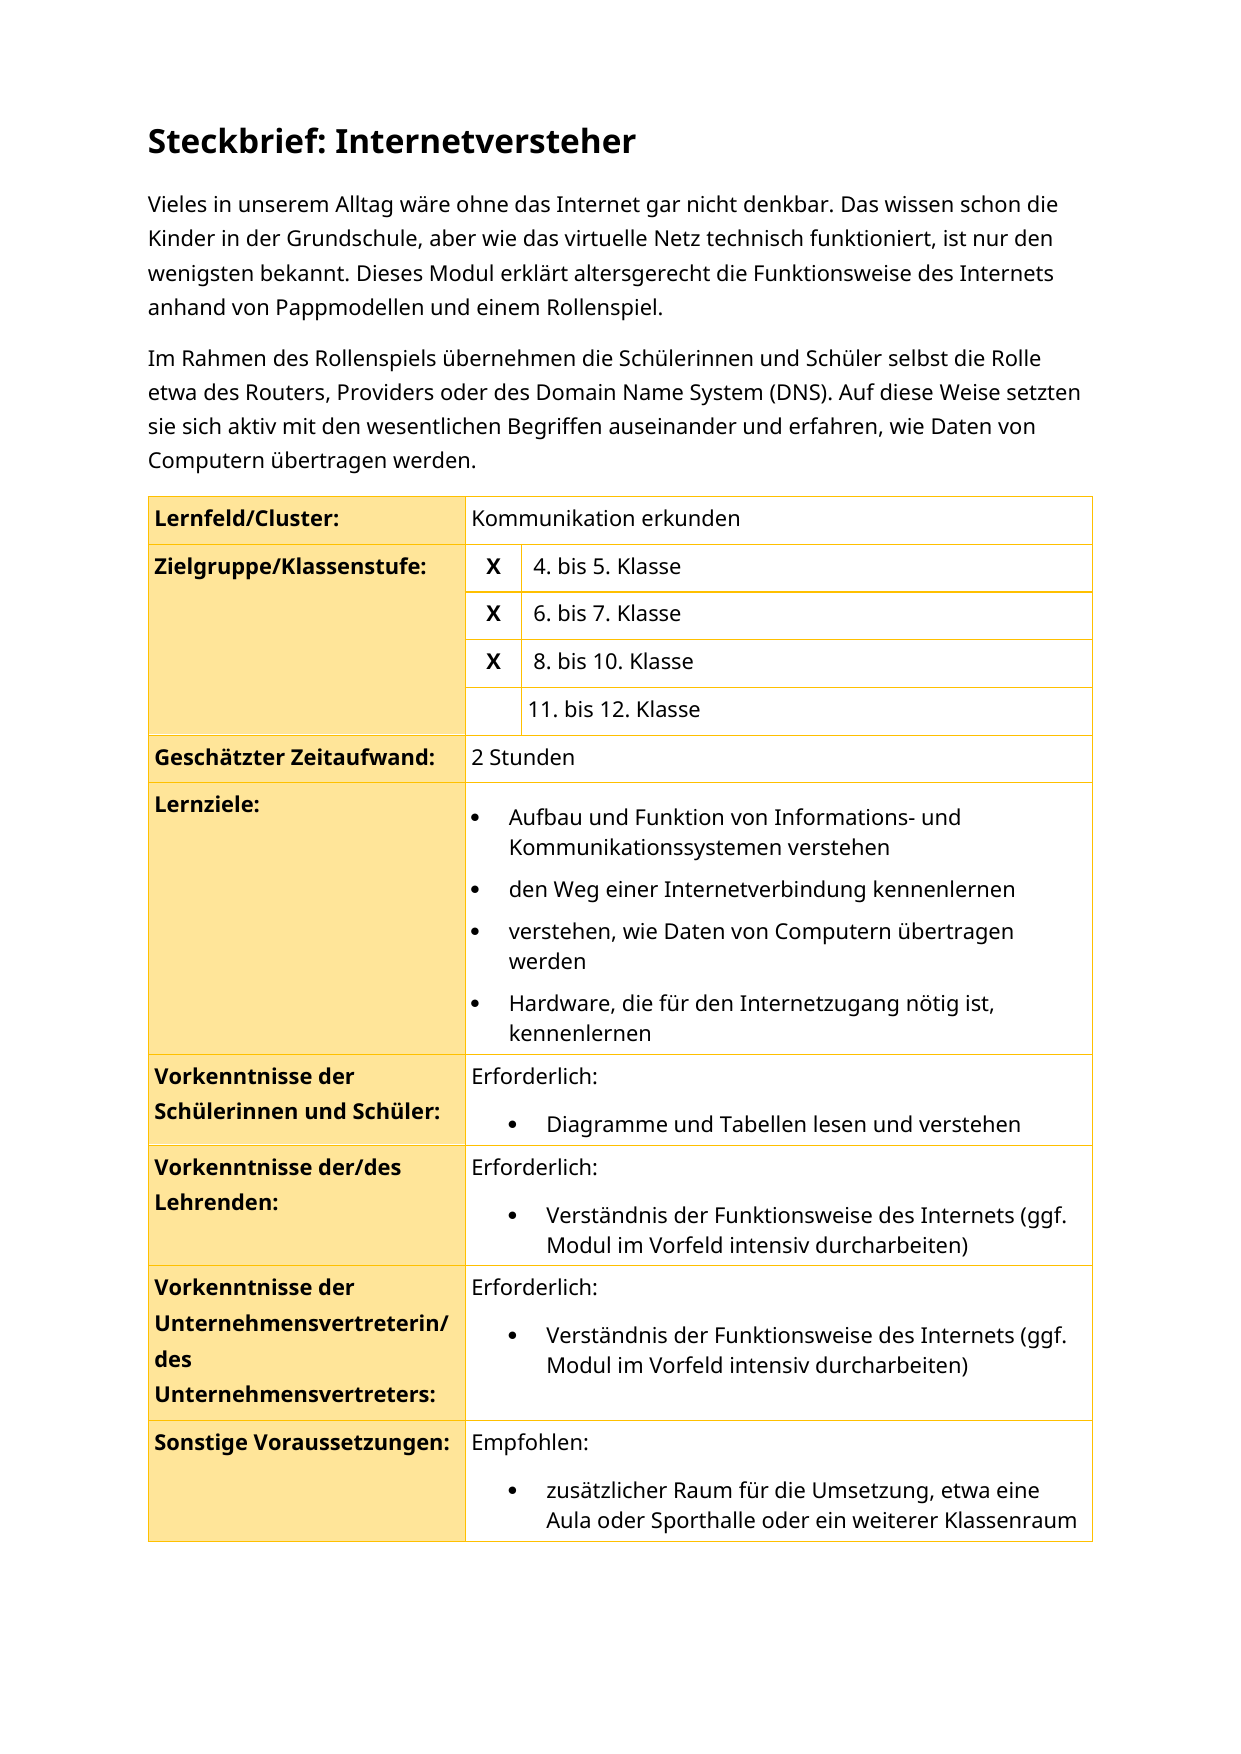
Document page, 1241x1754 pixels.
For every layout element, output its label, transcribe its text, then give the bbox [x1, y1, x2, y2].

table_cell Erforderlich: Diagramme und Tabellen lesen und verstehen [466, 1055, 1092, 1144]
table_cell 6. bis 7. Klasse [522, 593, 1092, 639]
table_cell Vorkenntnisse der/des Lehrenden: [149, 1146, 465, 1265]
table_cell Erforderlich: Verständnis der Funktionsweise des Internets (ggf. Modul im Vorfeld intensiv durcharbeiten) [466, 1146, 1092, 1265]
text Im Rahmen des Rollenspiels übernehmen die Schülerinnen und Schüler selbst die Rolle etwa des Routers, Providers oder des Domain Name System (DNS). Auf diese Weise setzten sie sich aktiv mit den wesentlichen Begriffen auseinander und erfahren, wie Daten von Computern übertragen werden. [148, 343, 1093, 475]
text Vieles in unserem Alltag wäre ohne das Internet gar nicht denkbar. Das wissen schon die Kinder in der Grundschule, aber wie das virtuelle Netz technisch funktioniert, ist nur den wenigsten bekannt. Dieses Modul erklärt altersgerecht die Funktionsweise des Internets anhand von Pappmodellen und einem Rollenspiel. [148, 189, 1093, 322]
table_header Lernfeld/Cluster: [149, 497, 465, 544]
text Steckbrief: Internetversteher [148, 118, 1093, 163]
table_cell [466, 688, 521, 734]
table_cell Aufbau und Funktion von Informations- und Kommunikationssystemen verstehen den Weg einer Internetverbindung kennenlernen verstehen, wie Daten von Computern übertragen werden Hardware, die für den Internetzugang nötig ist, kennenlernen [466, 783, 1092, 1054]
table_cell 2 Stunden [466, 736, 1092, 782]
table_cell Geschätzter Zeitaufwand: [149, 736, 465, 782]
table_cell 11. bis 12. Klasse [522, 688, 1092, 734]
table_cell X [466, 545, 521, 591]
table_cell Vorkenntnisse der Schülerinnen und Schüler: [149, 1055, 465, 1144]
table_cell Zielgruppe/Klassenstufe: [149, 545, 465, 734]
table_cell Empfohlen: zusätzlicher Raum für die Umsetzung, etwa eine Aula oder Sporthalle oder ein weiterer Klassenraum [466, 1421, 1092, 1541]
table_cell 8. bis 10. Klasse [522, 640, 1092, 687]
table_cell Sonstige Voraussetzungen: [149, 1421, 465, 1541]
table_cell X [466, 640, 521, 687]
table_cell Erforderlich: Verständnis der Funktionsweise des Internets (ggf. Modul im Vorfeld intensiv durcharbeiten) [466, 1266, 1092, 1420]
table_cell X [466, 593, 521, 639]
table_header Kommunikation erkunden [466, 497, 1092, 544]
table_cell Lernziele: [149, 783, 465, 1054]
table_cell Vorkenntnisse der Unternehmensvertreterin/des Unternehmensvertreters: [149, 1266, 465, 1420]
table_cell 4. bis 5. Klasse [522, 545, 1092, 591]
